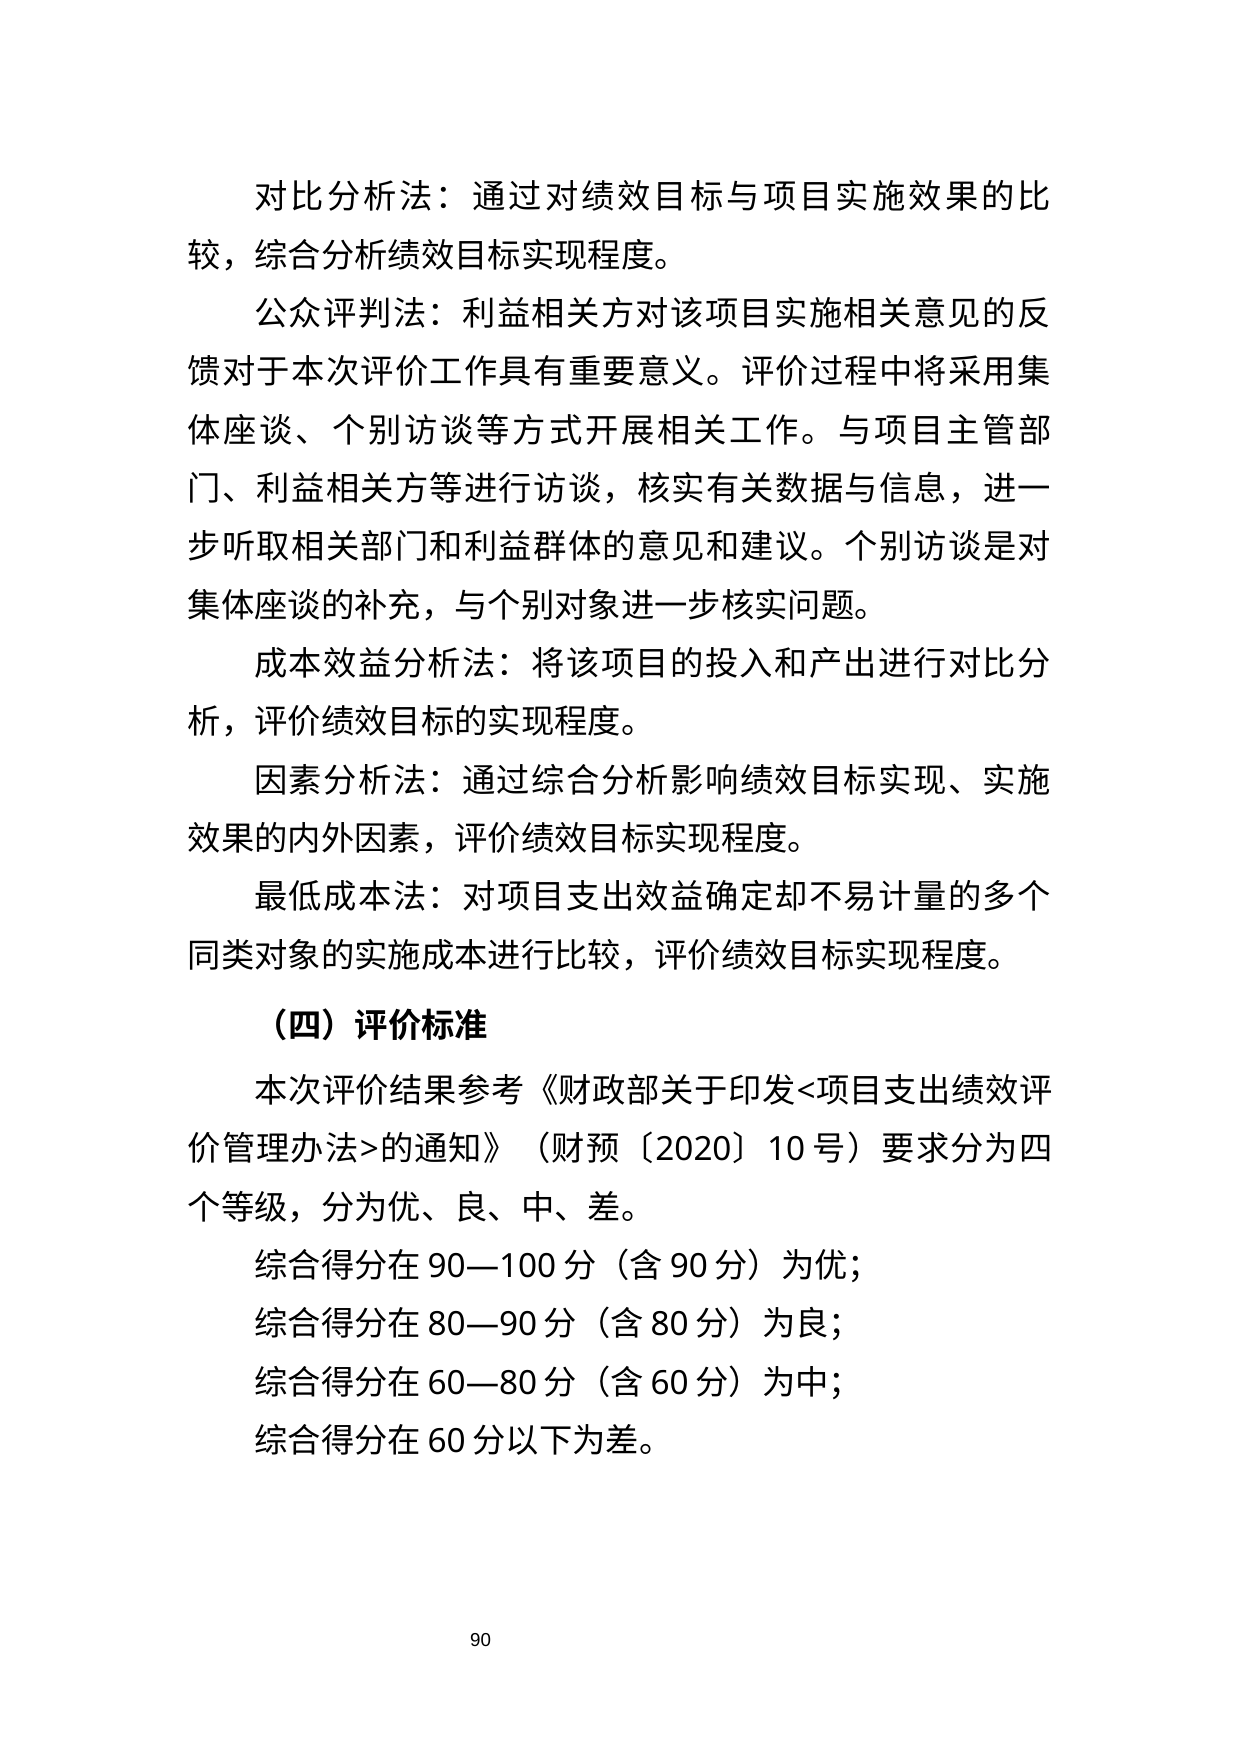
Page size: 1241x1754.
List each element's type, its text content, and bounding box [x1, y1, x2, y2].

text 成本效益分析法：将该项目的投入和产出进行对比分析，评价绩效目标的实现程度。 [187, 629, 1053, 745]
text 本次评价结果参考《财政部关于印发<项目支出绩效评价管理办法>的通知》（财预〔2020〕10号）要求分为四个等级，分为优、良、中、差。 [187, 1056, 1053, 1231]
text 综合得分在60—80分（含60分）为中； [187, 1347, 1053, 1406]
text 综合得分在60分以下为差。 [187, 1406, 1053, 1464]
text 公众评判法：利益相关方对该项目实施相关意见的反馈对于本次评价工作具有重要意义。评价过程中将采用集体座谈、个别访谈等方式开展相关工作。与项目主管部门、利益相关方等进行访谈，核实有关数据与信息，进一步听取相关部门和利益群体的意见和建议。个别访谈是对集体座谈的补充，与个别对象进一步核实问题。 [187, 279, 1053, 629]
text 最低成本法：对项目支出效益确定却不易计量的多个同类对象的实施成本进行比较，评价绩效目标实现程度。 [187, 862, 1053, 979]
text 综合得分在80—90分（含80分）为良； [187, 1289, 1053, 1347]
text 因素分析法：通过综合分析影响绩效目标实现、实施效果的内外因素，评价绩效目标实现程度。 [187, 745, 1053, 862]
text 对比分析法：通过对绩效目标与项目实施效果的比较，综合分析绩效目标实现程度。 [187, 162, 1053, 279]
text 综合得分在90—100分（含90分）为优； [187, 1231, 1053, 1289]
subtitle （四）评价标准 [187, 991, 1053, 1049]
